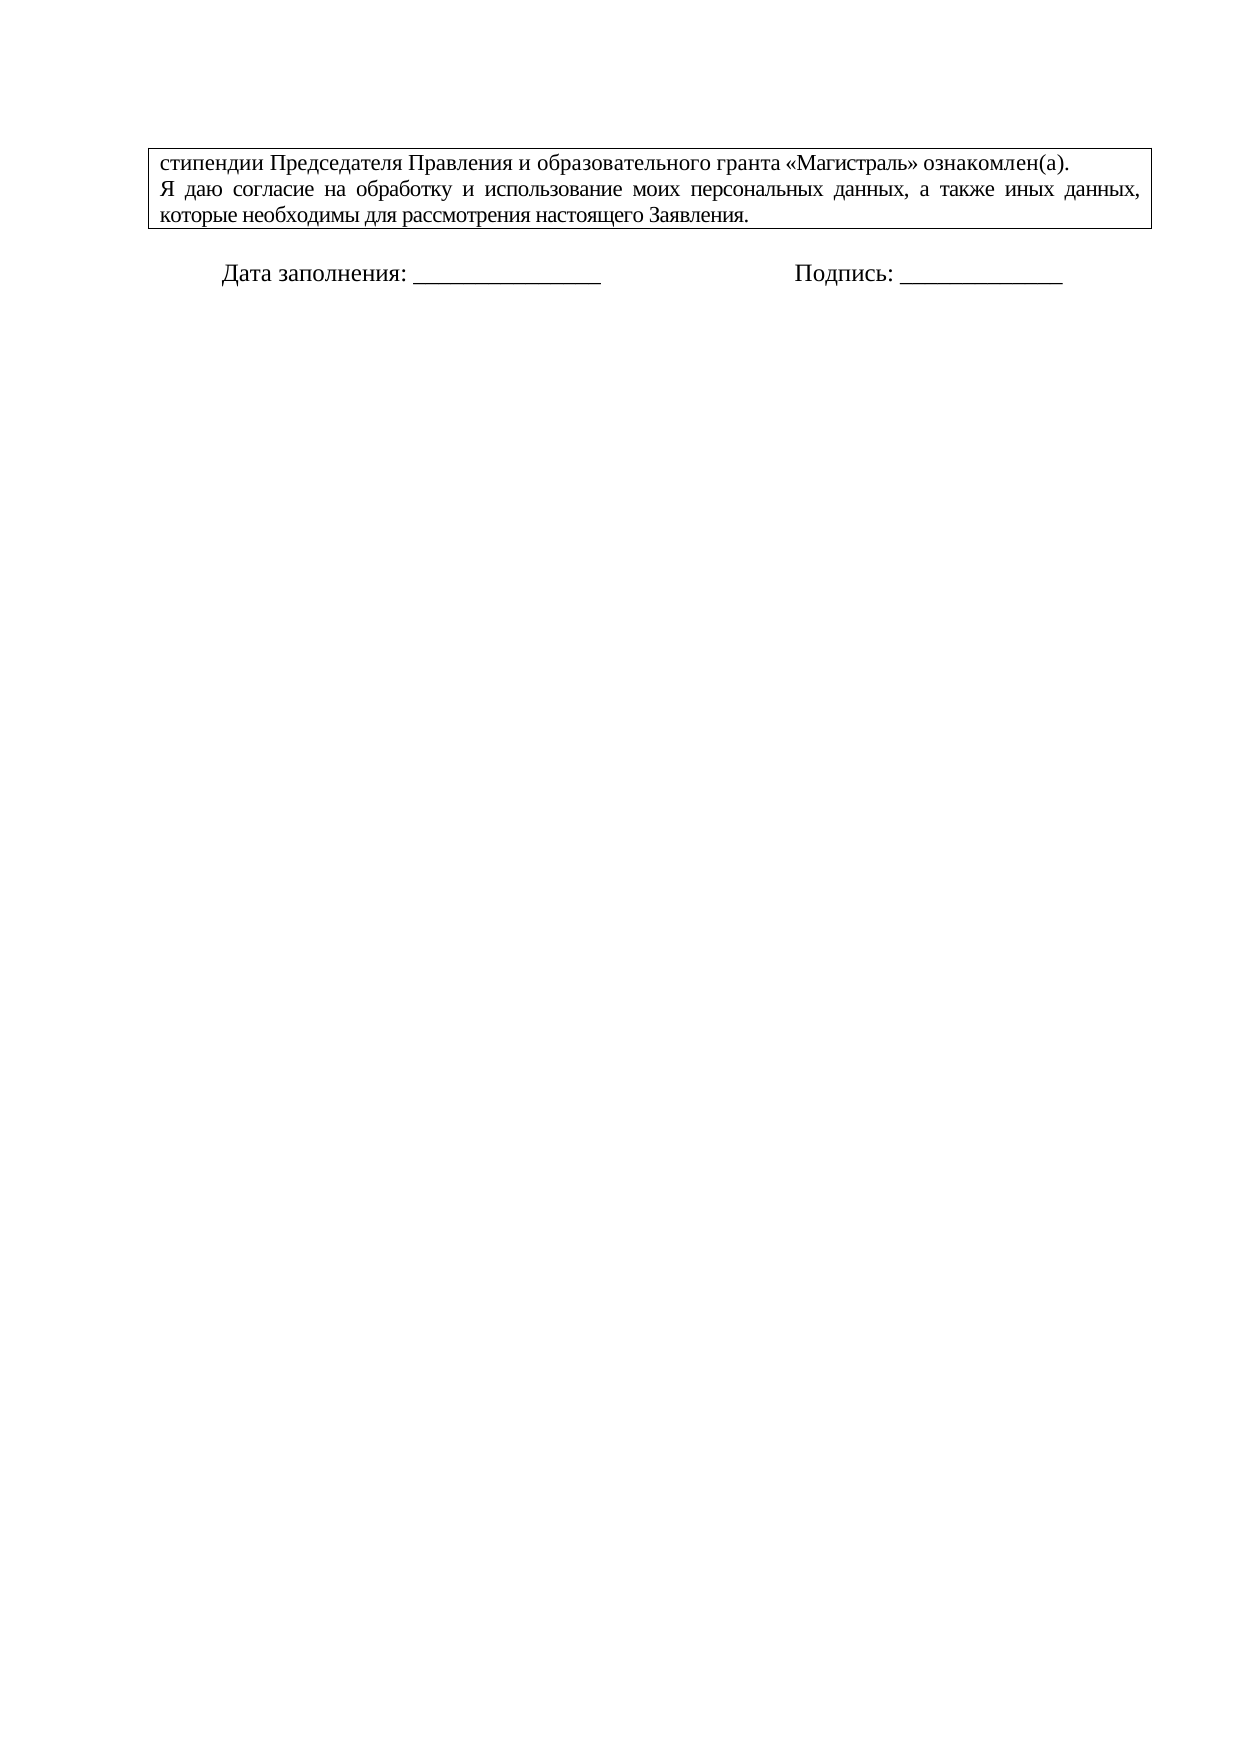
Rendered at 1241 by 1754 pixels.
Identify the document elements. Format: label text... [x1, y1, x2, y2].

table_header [149, 149, 1151, 228]
text Дата заполнения: _______________ Подпись: _____________ [148, 258, 1154, 287]
